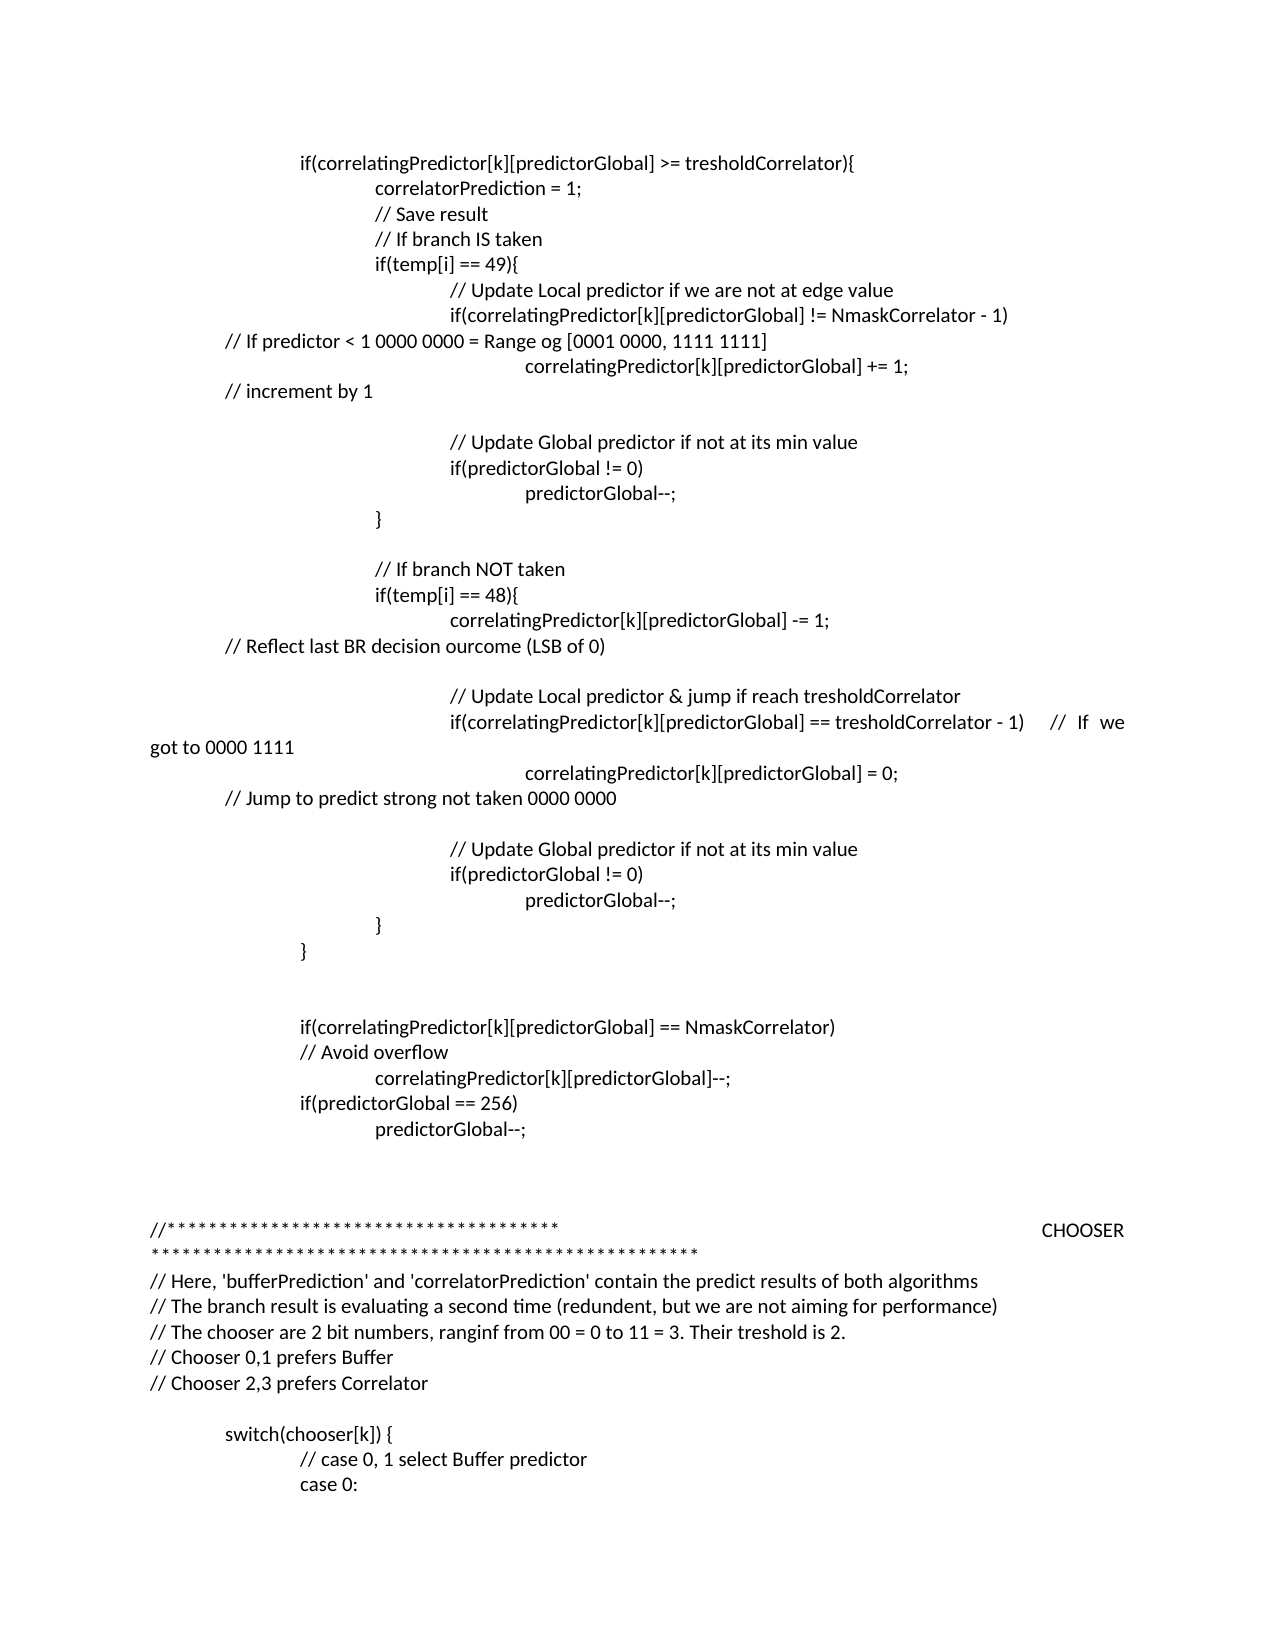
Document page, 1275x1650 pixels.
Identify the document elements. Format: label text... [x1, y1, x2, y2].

text // Chooser 0,1 prefers Buffer [150, 1344, 1125, 1370]
text if(predictorGlobal == 256) [150, 1090, 1125, 1116]
text switch(chooser[k]) { [150, 1421, 1125, 1446]
text } [150, 506, 1125, 531]
text correlatingPredictor[k][predictorGlobal] = 0; // Jump to predict strong not taken 0000 0000 [150, 760, 1125, 811]
text predictorGlobal--; [150, 480, 1125, 506]
text //************************************** CHOOSER ***************************************************** [150, 1217, 1125, 1268]
text } [150, 938, 1125, 963]
text // If branch NOT taken [150, 557, 1125, 582]
text predictorGlobal--; [150, 887, 1125, 912]
text // case 0, 1 select Buffer predictor [150, 1446, 1125, 1472]
text // Here, 'bufferPrediction' and 'correlatorPrediction' contain the predict results of both algorithms [150, 1268, 1125, 1294]
text if(correlatingPredictor[k][predictorGlobal] == tresholdCorrelator - 1) // If we got to 0000 1111 [150, 709, 1125, 760]
text } [150, 912, 1125, 938]
text // The branch result is evaluating a second time (redundent, but we are not aiming for performance) [150, 1294, 1125, 1319]
text // Chooser 2,3 prefers Correlator [150, 1370, 1125, 1395]
text // Update Local predictor & jump if reach tresholdCorrelator [150, 684, 1125, 709]
text // Update Global predictor if not at its min value [150, 836, 1125, 862]
text // Update Local predictor if we are not at edge value [150, 277, 1125, 302]
text correlatingPredictor[k][predictorGlobal] -= 1; // Reflect last BR decision ourcome (LSB of 0) [150, 607, 1125, 658]
text // The chooser are 2 bit numbers, ranginf from 00 = 0 to 11 = 3. Their treshold is 2. [150, 1319, 1125, 1344]
text correlatingPredictor[k][predictorGlobal]--; [150, 1065, 1125, 1090]
text if(temp[i] == 49){ [150, 252, 1125, 277]
text case 0: [150, 1472, 1125, 1497]
text correlatingPredictor[k][predictorGlobal] += 1; // increment by 1 [150, 353, 1125, 404]
text if(temp[i] == 48){ [150, 582, 1125, 607]
text if(correlatingPredictor[k][predictorGlobal] == NmaskCorrelator) // Avoid overflow [150, 1014, 1125, 1065]
text predictorGlobal--; [150, 1116, 1125, 1141]
text correlatorPrediction = 1; // Save result [150, 175, 1125, 226]
text // If branch IS taken [150, 226, 1125, 252]
text // Update Global predictor if not at its min value [150, 429, 1125, 455]
text if(predictorGlobal != 0) [150, 455, 1125, 480]
text if(predictorGlobal != 0) [150, 862, 1125, 887]
text if(correlatingPredictor[k][predictorGlobal] >= tresholdCorrelator){ [150, 150, 1125, 175]
text if(correlatingPredictor[k][predictorGlobal] != NmaskCorrelator - 1) // If predictor < 1 0000 0000 = Range og [0001 0000, 1111 1111] [150, 302, 1125, 353]
